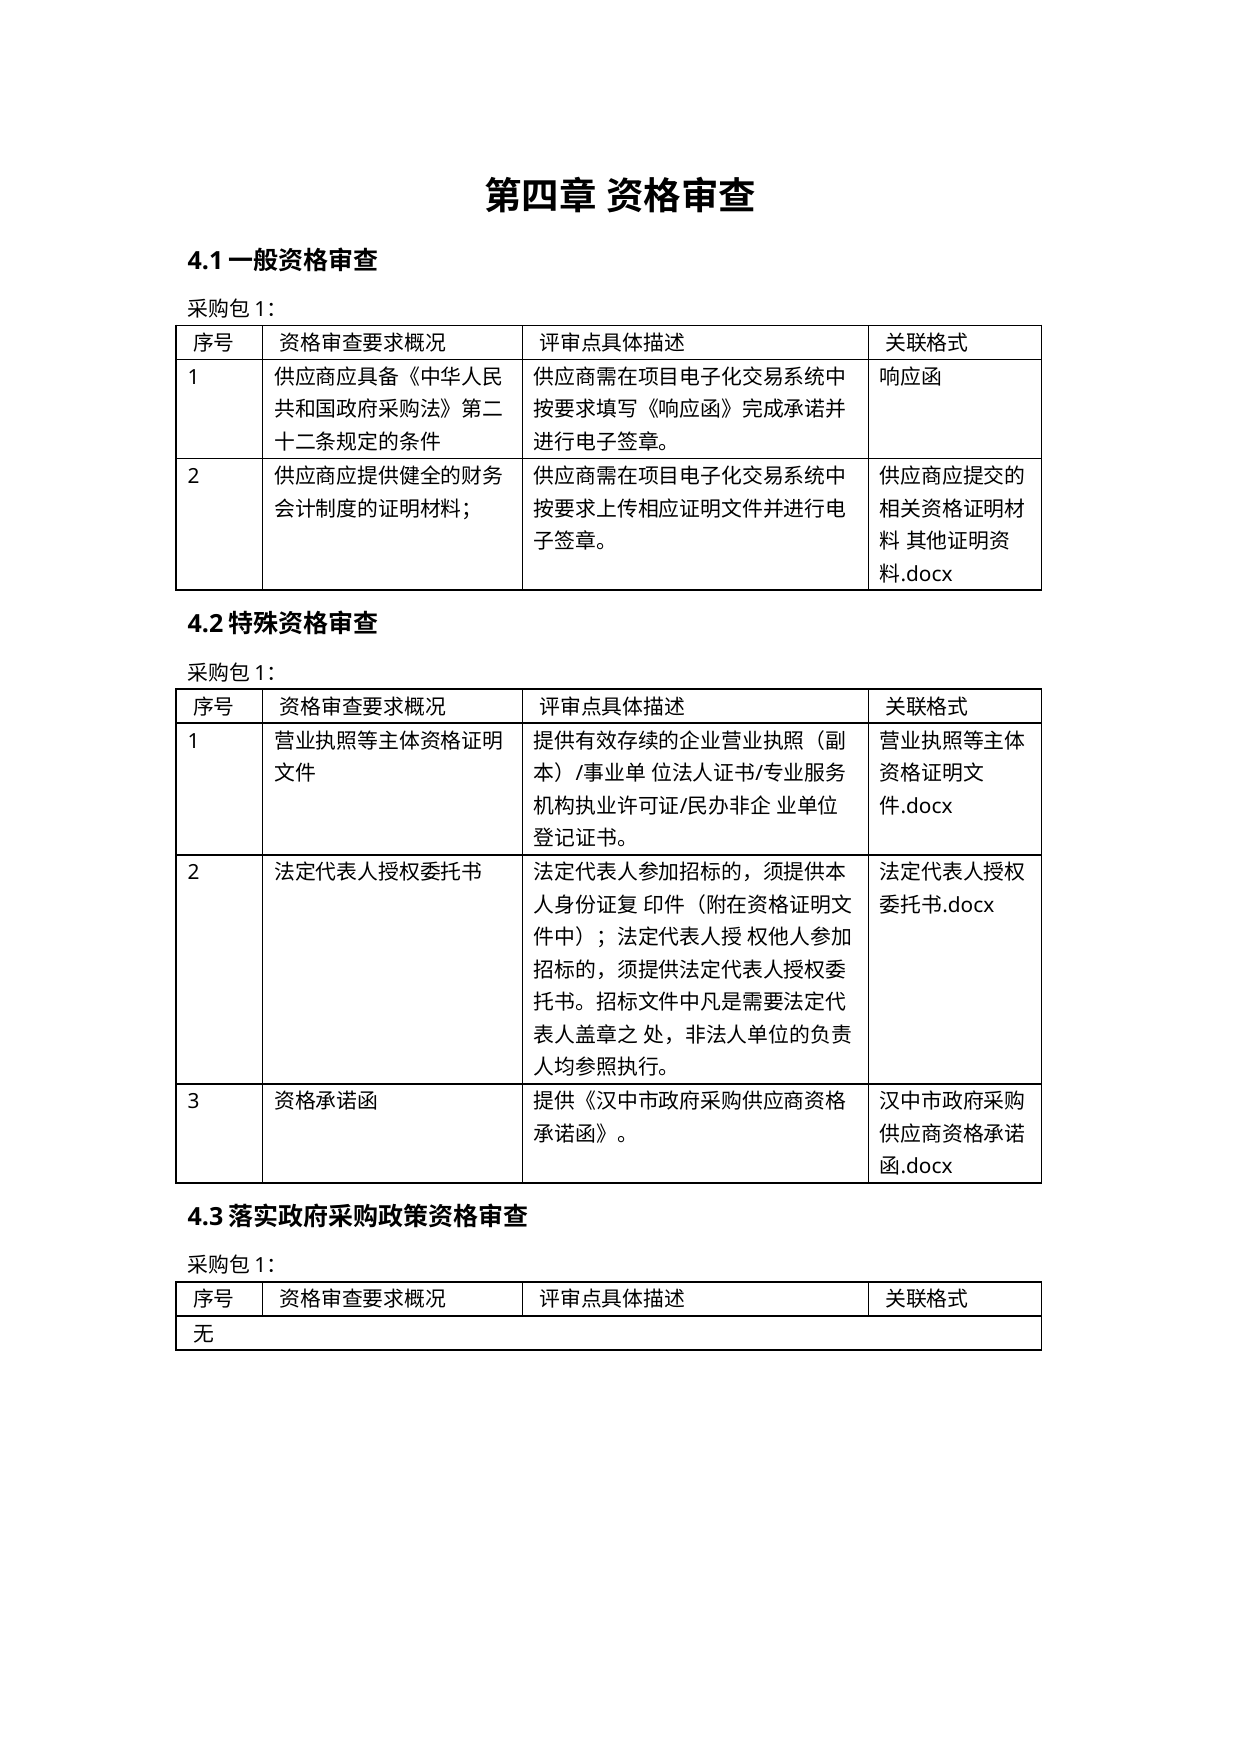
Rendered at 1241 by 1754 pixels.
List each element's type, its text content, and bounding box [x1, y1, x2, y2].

text 4.2特殊资格审查 [187, 591, 1053, 656]
table_cell 汉中市政府采购供应商资格承诺函.docx [869, 1085, 1041, 1182]
table_cell 法定代表人参加招标的，须提供本人身份证复 印件（附在资格证明文件中）；法定代表人授 权他人参加招标的，须提供法定代表人授权委 托书。招标文件中凡是需要法定代表人盖章之 处，非法人单位的负责人均参照执行。 [523, 856, 868, 1083]
table_header 评审点具体描述 [523, 1283, 868, 1315]
table_header 资格审查要求概况 [263, 1283, 522, 1315]
text 4.3落实政府采购政策资格审查 [187, 1183, 1053, 1248]
table_header 关联格式 [869, 1283, 1041, 1315]
table_cell 1 [177, 360, 262, 458]
table_cell 法定代表人授权委托书 [263, 856, 522, 1083]
table_cell 3 [177, 1085, 262, 1182]
table_cell 供应商需在项目电子化交易系统中按要求上传相应证明文件并进行电子签章。 [523, 459, 868, 589]
table_header 序号 [177, 326, 262, 358]
table_cell 营业执照等主体资格证明文件.docx [869, 724, 1041, 854]
text 采购包1： [187, 1248, 1053, 1281]
table_cell 供应商需在项目电子化交易系统中按要求填写《响应函》完成承诺并进行电子签章。 [523, 360, 868, 458]
table_header 关联格式 [869, 326, 1041, 358]
table_cell 2 [177, 459, 262, 589]
table_cell 营业执照等主体资格证明文件 [263, 724, 522, 854]
table_cell 1 [177, 724, 262, 854]
table_header 资格审查要求概况 [263, 690, 522, 722]
table_header 资格审查要求概况 [263, 326, 522, 358]
text 4.1一般资格审查 [187, 227, 1053, 292]
table_cell 供应商应提交的相关资格证明材料 其他证明资料.docx [869, 459, 1041, 589]
table_header 评审点具体描述 [523, 326, 868, 358]
table_header 关联格式 [869, 690, 1041, 722]
table_cell 供应商应提供健全的财务会计制度的证明材料； [263, 459, 522, 589]
text 第四章 资格审查 [187, 162, 1053, 227]
table_cell 资格承诺函 [263, 1085, 522, 1182]
text 采购包1： [187, 292, 1053, 324]
table_header 评审点具体描述 [523, 690, 868, 722]
table_header 序号 [177, 690, 262, 722]
table_cell 提供《汉中市政府采购供应商资格承诺函》。 [523, 1085, 868, 1182]
table_cell 2 [177, 856, 262, 1083]
table_cell 供应商应具备《中华人民共和国政府采购法》第二十二条规定的条件 [263, 360, 522, 458]
table_cell 响应函 [869, 360, 1041, 458]
table_cell 提供有效存续的企业营业执照（副本）/事业单 位法人证书/专业服务机构执业许可证/民办非企 业单位登记证书。 [523, 724, 868, 854]
table_cell 法定代表人授权委托书.docx [869, 856, 1041, 1083]
table_cell 无 [177, 1317, 1041, 1349]
text 采购包1： [187, 656, 1053, 688]
table_header 序号 [177, 1283, 262, 1315]
